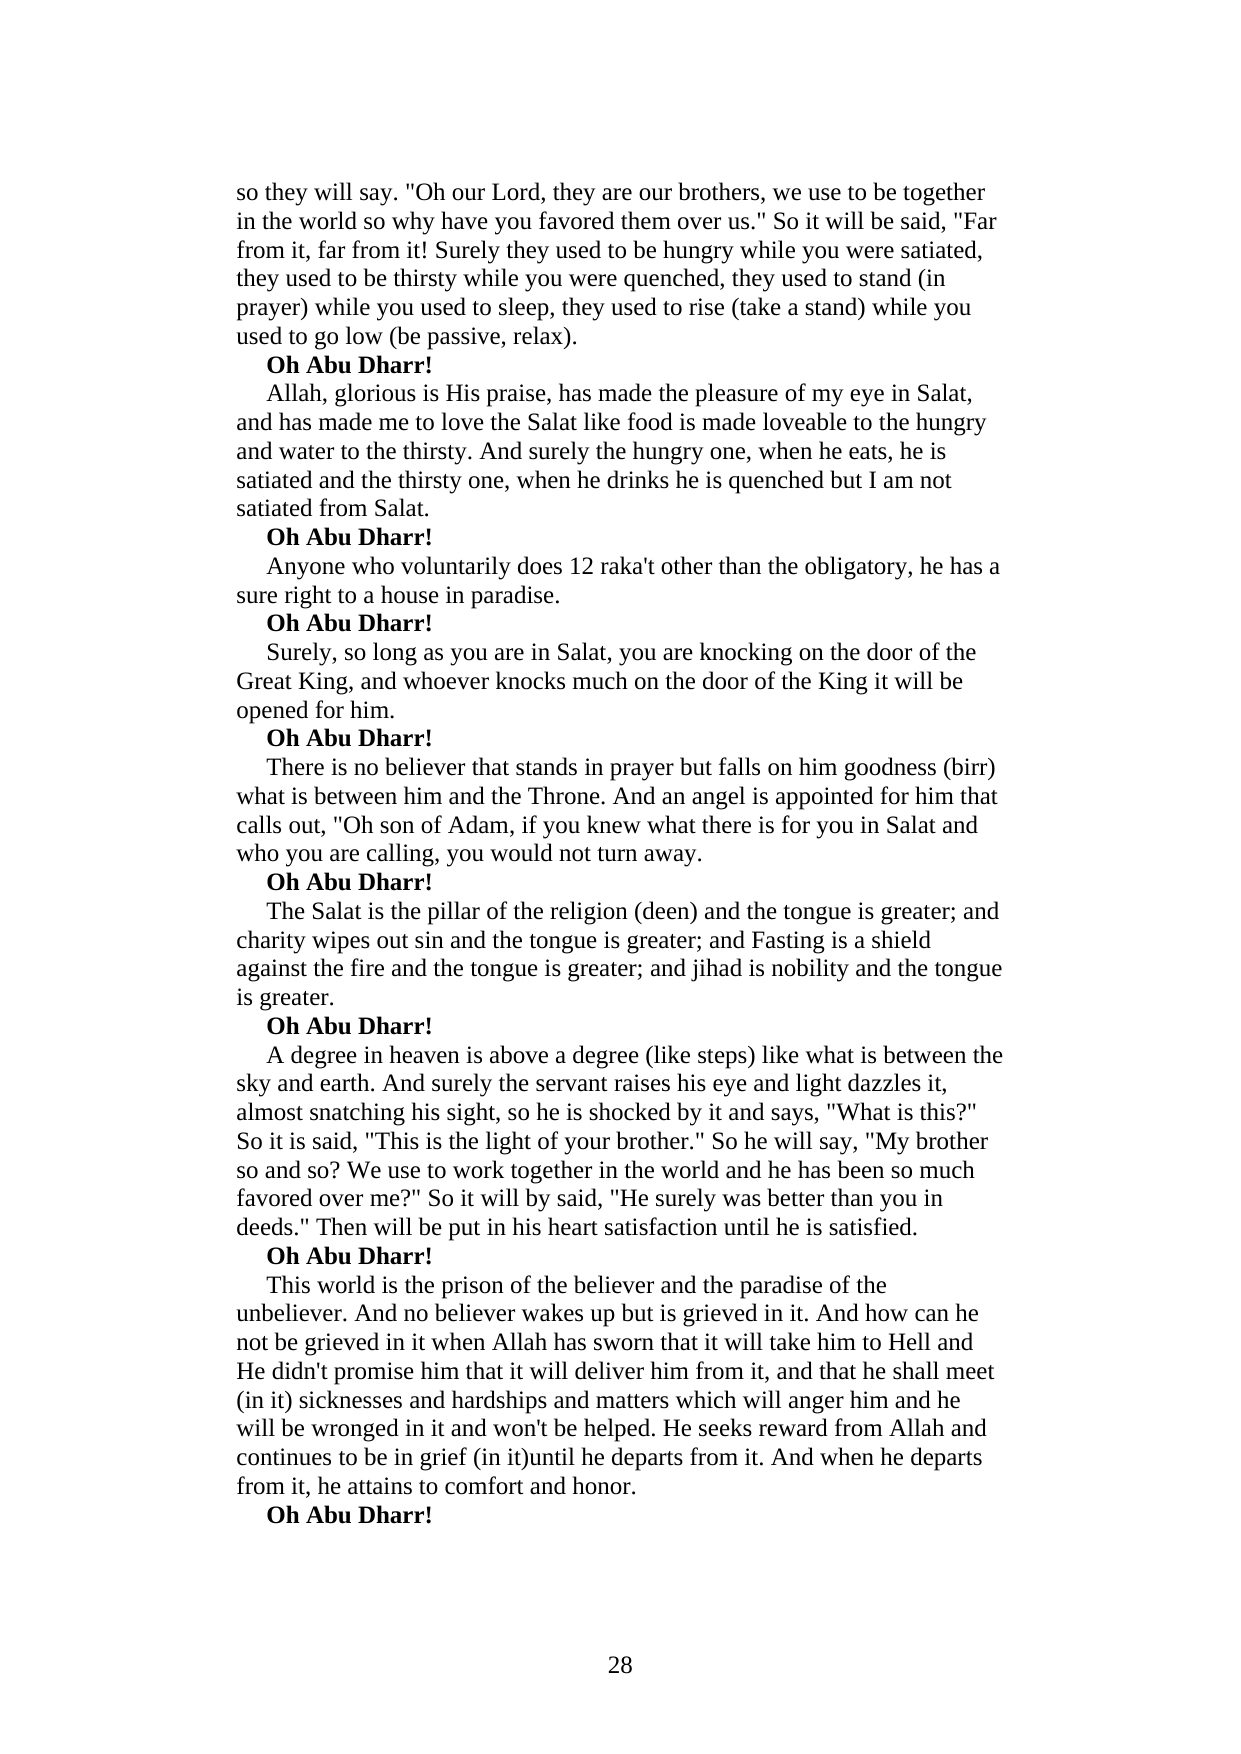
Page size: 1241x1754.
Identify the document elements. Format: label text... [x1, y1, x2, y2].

text The Salat is the pillar of the religion (deen) and the tongue is greater; and charity wipes out sin and the tongue is greater; and Fasting is a shield against the fire and the tongue is greater; and jihad is nobility and the tongue is greater. [236, 896, 1004, 1011]
text Oh Abu Dharr! [236, 1500, 1004, 1528]
text Oh Abu Dharr! [236, 522, 1004, 551]
text Oh Abu Dharr! [236, 608, 1004, 637]
text This world is the prison of the believer and the paradise of the unbeliever. And no believer wakes up but is grieved in it. And how can he not be grieved in it when Allah has sworn that it will take him to Hell and He didn't promise him that it will deliver him from it, and that he shall meet (in it) sicknesses and hardships and matters which will anger him and he will be wronged in it and won't be helped. He seeks reward from Allah and continues to be in grief (in it)until he departs from it. And when he departs from it, he attains to comfort and honor. [236, 1270, 1004, 1500]
text There is no believer that stands in prayer but falls on him goodness (birr) what is between him and the Throne. And an angel is appointed for him that calls out, "Oh son of Adam, if you knew what there is for you in Salat and who you are calling, you would not turn away. [236, 752, 1004, 867]
text Oh Abu Dharr! [236, 350, 1004, 378]
text Allah, glorious is His praise, has made the pleasure of my eye in Salat, and has made me to love the Salat like food is made loveable to the hungry and water to the thirsty. And surely the hungry one, when he eats, he is satiated and the thirsty one, when he drinks he is quenched but I am not satiated from Salat. [236, 378, 1004, 522]
text Oh Abu Dharr! [236, 1241, 1004, 1270]
text Surely, so long as you are in Salat, you are knocking on the door of the Great King, and whoever knocks much on the door of the King it will be opened for him. [236, 637, 1004, 723]
text Anyone who voluntarily does 12 raka't other than the obligatory, he has a sure right to a house in paradise. [236, 551, 1004, 608]
text Oh Abu Dharr! [236, 1011, 1004, 1040]
text Oh Abu Dharr! [236, 867, 1004, 896]
text Oh Abu Dharr! [236, 723, 1004, 752]
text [236, 177, 1004, 350]
text A degree in heaven is above a degree (like steps) like what is between the sky and earth. And surely the servant raises his eye and light dazzles it, almost snatching his sight, so he is shocked by it and says, "What is this?" So it is said, "This is the light of your brother." So he will say, "My brother so and so? We use to work together in the world and he has been so much favored over me?" So it will by said, "He surely was better than you in deeds." Then will be put in his heart satisfaction until he is satisfied. [236, 1040, 1004, 1241]
